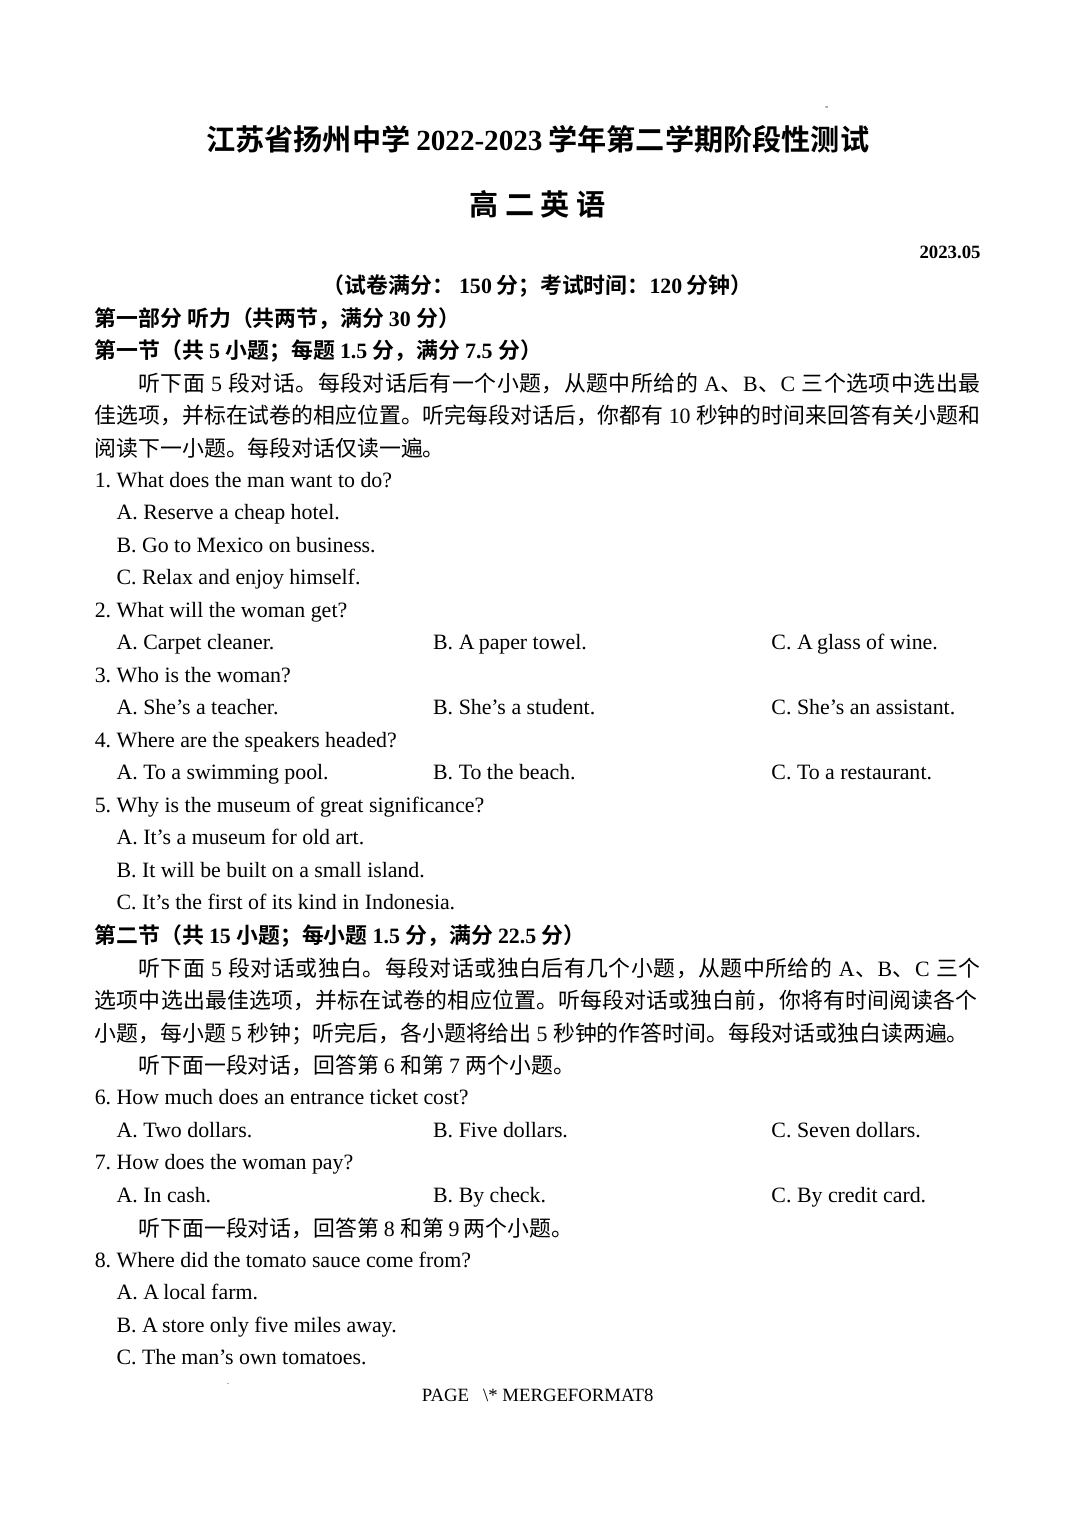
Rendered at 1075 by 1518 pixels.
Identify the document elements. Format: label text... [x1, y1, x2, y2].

text 7. How does the woman pay? [94, 1146, 980, 1178]
text 听下面一段对话，回答第 8 和第9两个小题。 [94, 1211, 980, 1243]
text A. To a swimming pool. B. To the beach. C. To a restaurant. [94, 756, 980, 788]
text A. Carpet cleaner. B. A paper towel. C. A glass of wine. [94, 626, 980, 658]
text 听下面 5 段对话。每段对话后有一个小题，从题中所给的 A、B、C 三个选项中选出最佳选项，并标在试卷的相应位置。听完每段对话后，你都有 10 秒钟的时间来回答有关小题和阅读下一小题。每段对话仅读一遍。 [94, 366, 980, 463]
text A. Two dollars. B. Five dollars. C. Seven dollars. [94, 1113, 980, 1146]
text 1. What does the man want to do? [94, 463, 980, 496]
text 听下面 5 段对话或独白。每段对话或独白后有几个小题，从题中所给的 A、B、C 三个选项中选出最佳选项，并标在试卷的相应位置。听每段对话或独白前，你将有时间阅读各个小题，每小题 5 秒钟；听完后，各小题将给出 5 秒钟的作答时间。每段对话或独白读两遍。 [94, 951, 980, 1048]
text B. It will be built on a small island. [94, 853, 980, 886]
text 第一节（共 5 小题；每题 1.5 分，满分 7.5 分） [94, 333, 980, 366]
text 4. Where are the speakers headed? [94, 723, 980, 756]
text C. It’s the first of its kind in Indonesia. [94, 886, 980, 918]
text C. The man’s own tomatoes. [94, 1341, 980, 1373]
text 5. Why is the museum of great significance? [94, 788, 980, 821]
text A. In cash. B. By check. C. By credit card. [94, 1178, 980, 1211]
text C. Relax and enjoy himself. [94, 561, 980, 593]
text 江苏省扬州中学2022-2023学年第二学期阶段性测试 [94, 106, 980, 171]
text 6. How much does an entrance ticket cost? [94, 1081, 980, 1113]
text B. A store only five miles away. [94, 1308, 980, 1341]
text A. Reserve a cheap hotel. [94, 496, 980, 528]
text 听下面一段对话，回答第 6 和第 7 两个小题。 [94, 1048, 980, 1081]
text 第一部分 听力（共两节，满分 30 分） [94, 301, 980, 333]
text （试卷满分： 150分；考试时间：120分钟） [94, 268, 980, 301]
text B. Go to Mexico on business. [94, 528, 980, 561]
text 2023.05 [94, 236, 980, 268]
text 8. Where did the tomato sauce come from? [94, 1243, 980, 1276]
text 2. What will the woman get? [94, 593, 980, 626]
text A. She’s a teacher. B. She’s a student. C. She’s an assistant. [94, 691, 980, 723]
text 第二节（共 15 小题；每小题 1.5 分，满分 22.5 分） [94, 918, 980, 951]
text A. A local farm. [94, 1276, 980, 1308]
text A. It’s a museum for old art. [94, 821, 980, 853]
text 高 二 英 语 [94, 171, 980, 236]
text 3. Who is the woman? [94, 658, 980, 691]
